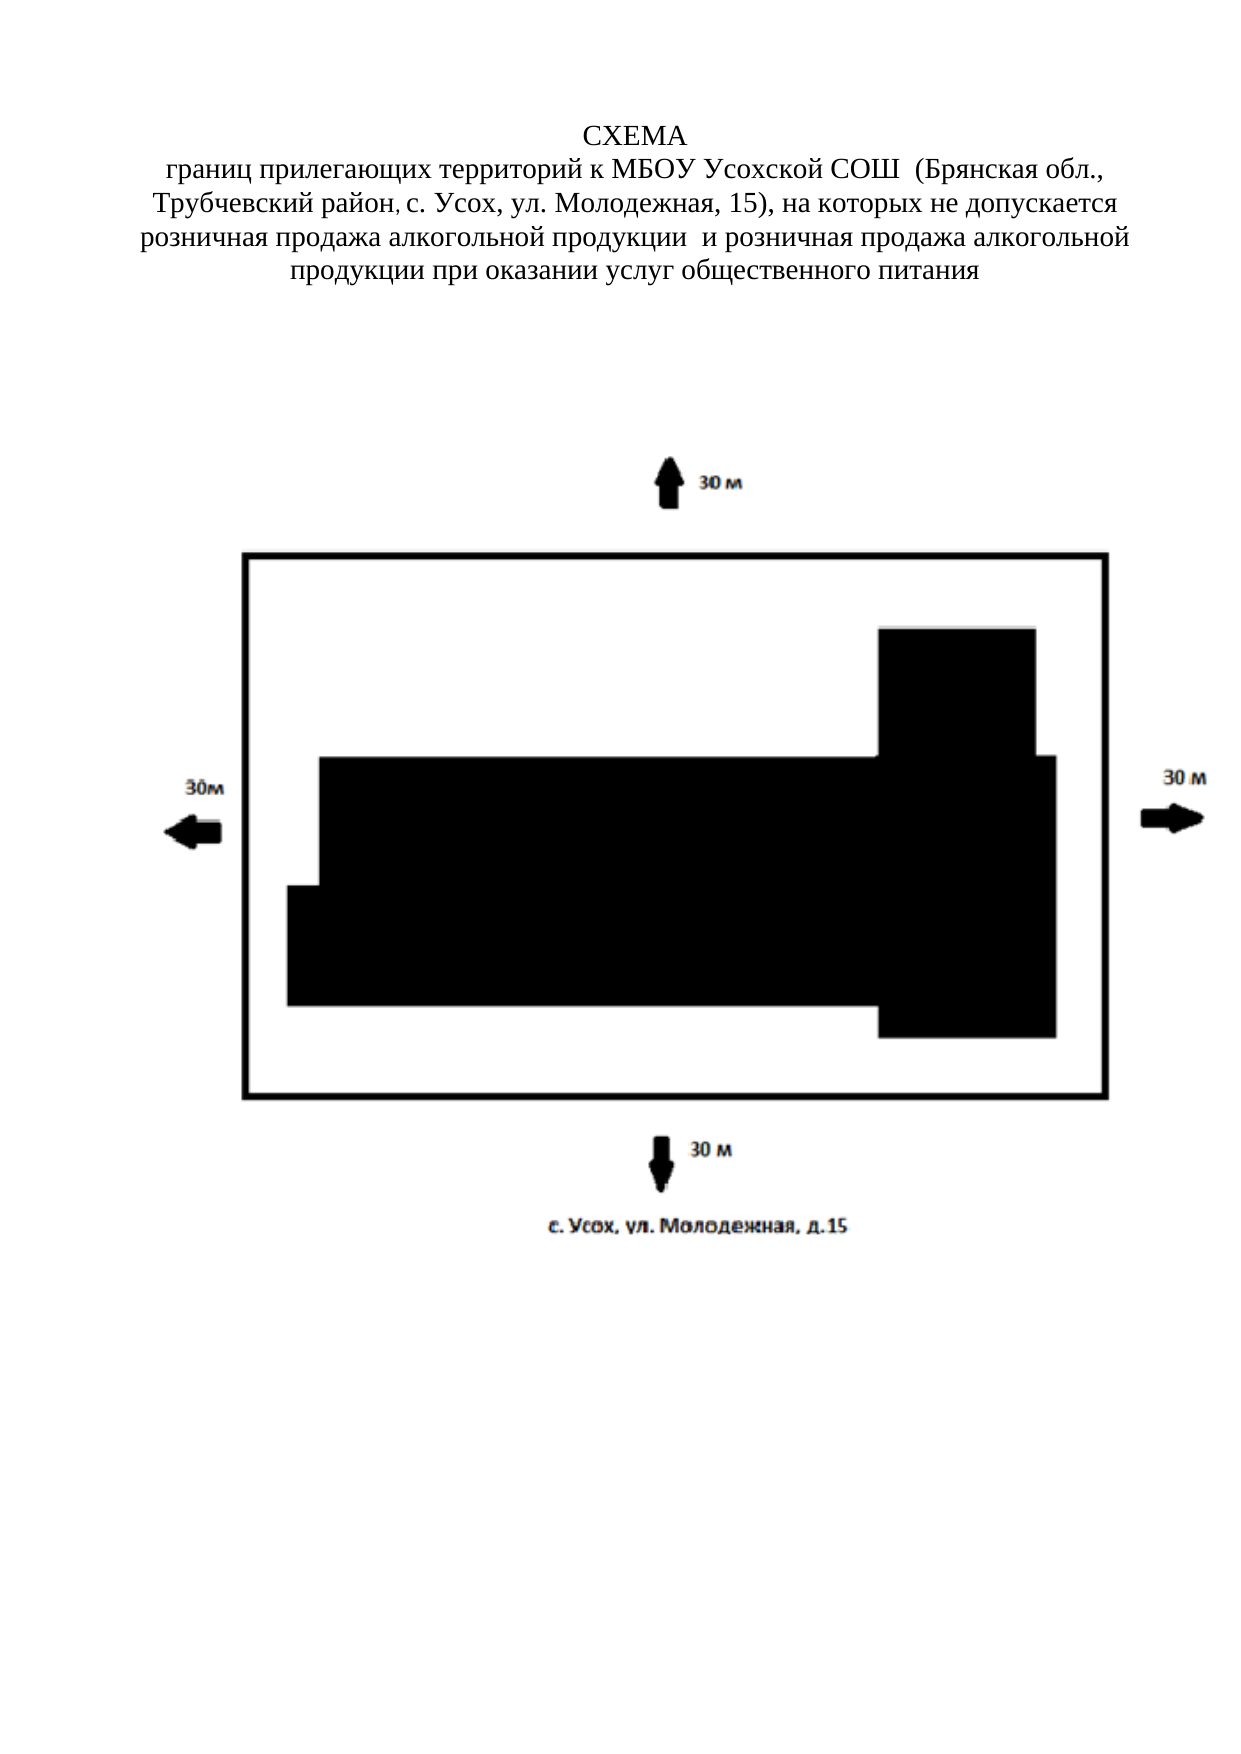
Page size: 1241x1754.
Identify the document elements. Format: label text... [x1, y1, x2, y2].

picture [118, 401, 1241, 1320]
text границ прилегающих территорий к МБОУ Усохской СОШ (Брянская обл., Трубчевский район, с. Усох, ул. Молодежная, 15), на которых не допускается розничная продажа алкогольной продукции и розничная продажа алкогольной продукции при оказании услуг общественного питания [118, 152, 1152, 286]
text СХЕМА [118, 118, 1152, 152]
